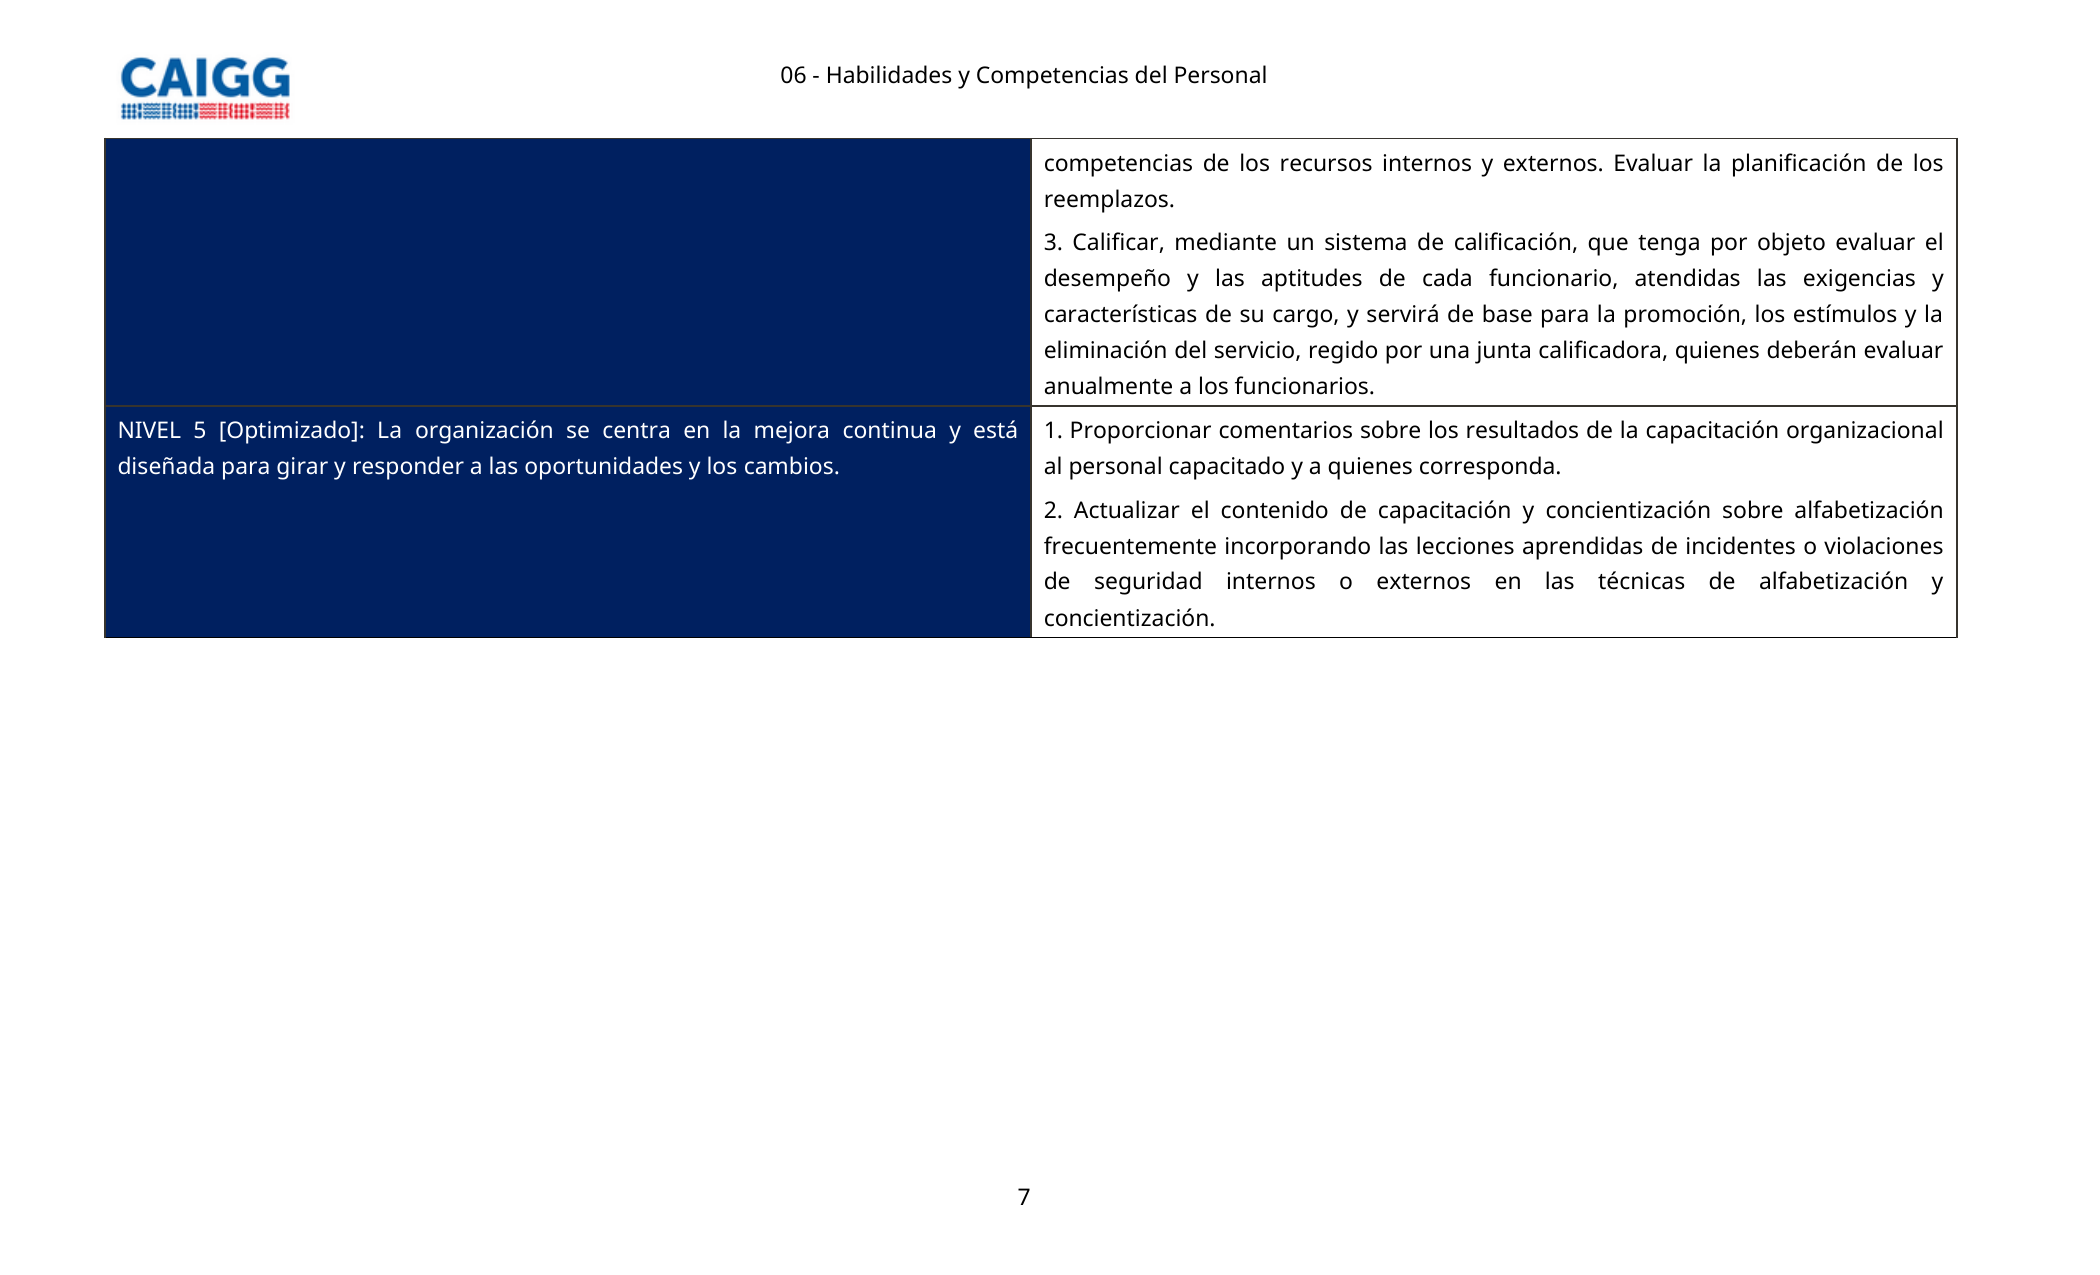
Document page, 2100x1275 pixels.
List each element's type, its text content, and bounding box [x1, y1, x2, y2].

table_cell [1032, 139, 1956, 405]
table_cell NIVEL 5 [Optimizado]: La organización se centra en la mejora continua y está diseñada para girar y responder a las oportunidades y los cambios. [106, 407, 1030, 637]
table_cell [106, 139, 1030, 405]
table_cell 1. Proporcionar comentarios sobre los resultados de la capacitación organizacional al personal capacitado y a quienes corresponda. 2. Actualizar el contenido de capacitación y concientización sobre alfabetización frecuentemente incorporando las lecciones aprendidas de incidentes o violaciones de seguridad internos o externos en las técnicas de alfabetización y concientización. [1032, 407, 1956, 637]
picture [90, 36, 329, 151]
